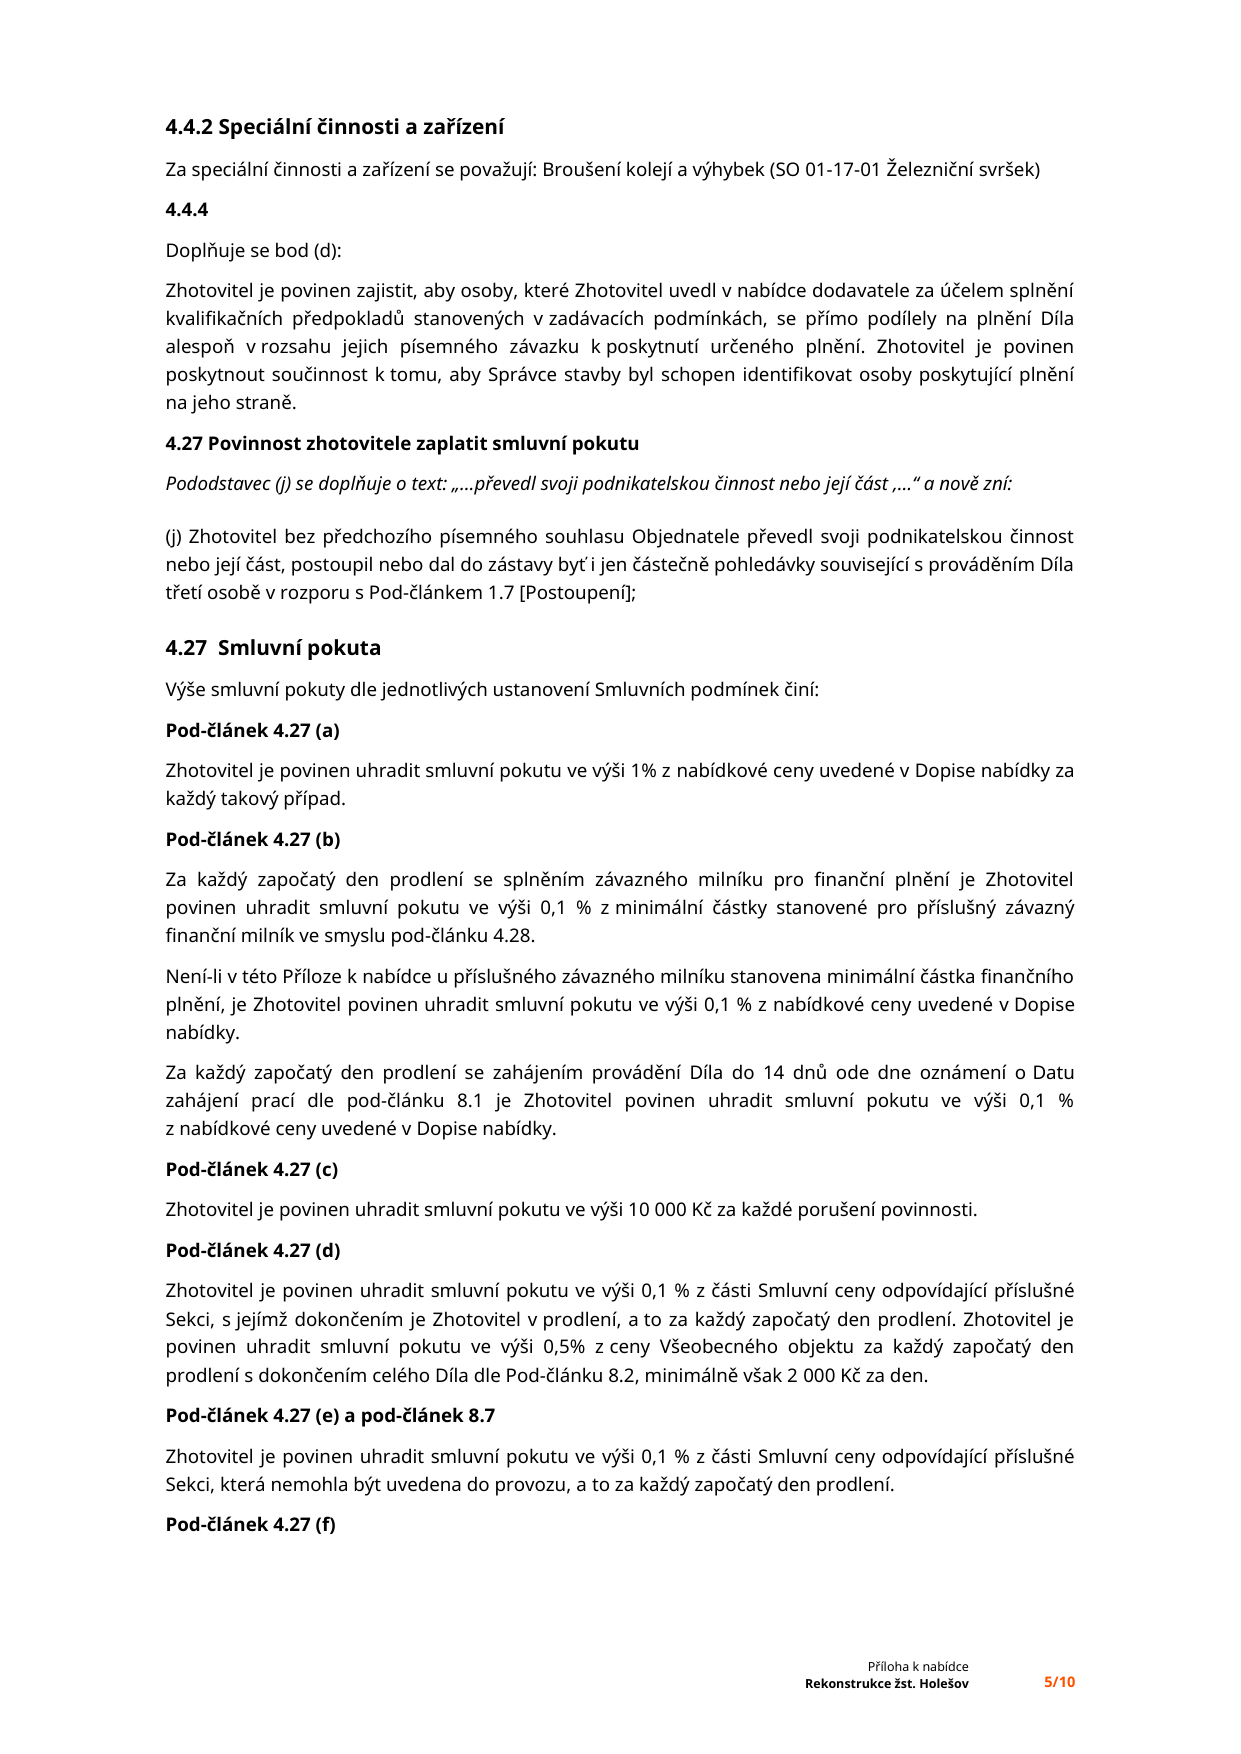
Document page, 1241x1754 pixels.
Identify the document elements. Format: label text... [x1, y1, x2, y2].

text Zhotovitel je povinen zajistit, aby osoby, které Zhotovitel uvedl v nabídce dodavatele za účelem splnění kvalifikačních předpokladů stanovených v zadávacích podmínkách, se přímo podílely na plnění Díla alespoň v rozsahu jejich písemného závazku k poskytnutí určeného plnění. Zhotovitel je povinen poskytnout součinnost k tomu, aby Správce stavby byl schopen identifikovat osoby poskytující plnění na jeho straně. [165, 277, 1075, 415]
text Doplňuje se bod (d): [165, 237, 1075, 262]
text 4.4.4 [165, 196, 1075, 222]
text Za speciální činnosti a zařízení se považují: Broušení kolejí a výhybek (SO 01-17-01 Železniční svršek) [165, 156, 1075, 181]
text Zhotovitel je povinen uhradit smluvní pokutu ve výši 1% z nabídkové ceny uvedené v Dopise nabídky za každý takový případ. [165, 757, 1075, 811]
text Není-li v této Příloze k nabídce u příslušného závazného milníku stanovena minimální částka finančního plnění, je Zhotovitel povinen uhradit smluvní pokutu ve výši 0,1 % z nabídkové ceny uvedené v Dopise nabídky. [165, 963, 1075, 1045]
text Za každý započatý den prodlení se zahájením provádění Díla do 14 dnů ode dne oznámení o Datu zahájení prací dle pod-článku 8.1 je Zhotovitel povinen uhradit smluvní pokutu ve výši 0,1 % z nabídkové ceny uvedené v Dopise nabídky. [165, 1060, 1075, 1141]
text (j) Zhotovitel bez předchozího písemného souhlasu Objednatele převedl svoji podnikatelskou činnost nebo její část, postoupil nebo dal do zástavy byť i jen částečně pohledávky související s prováděním Díla třetí osobě v rozporu s Pod-článkem 1.7 [Postoupení]; [165, 524, 1075, 605]
text Pod-článek 4.27 (c) [165, 1156, 1075, 1182]
text Za každý započatý den prodlení se splněním závazného milníku pro finanční plnění je Zhotovitel povinen uhradit smluvní pokutu ve výši 0,1 % z minimální částky stanovené pro příslušný závazný finanční milník ve smyslu pod-článku 4.28. [165, 867, 1075, 948]
text 4.27 Smluvní pokuta [165, 633, 1075, 661]
text Pod-článek 4.27 (d) [165, 1237, 1075, 1263]
text Zhotovitel je povinen uhradit smluvní pokutu ve výši 0,1 % z části Smluvní ceny odpovídající příslušné Sekci, která nemohla být uvedena do provozu, a to za každý započatý den prodlení. [165, 1443, 1075, 1496]
text Výše smluvní pokuty dle jednotlivých ustanovení Smluvních podmínek činí: [165, 676, 1075, 702]
text 4.27 Povinnost zhotovitele zaplatit smluvní pokutu [165, 430, 1075, 456]
text Pod-článek 4.27 (b) [165, 826, 1075, 852]
text Pod-článek 4.27 (a) [165, 717, 1075, 742]
text 4.4.2 Speciální činnosti a zařízení [165, 112, 1075, 141]
text Pod-článek 4.27 (f) [165, 1511, 1075, 1537]
text Zhotovitel je povinen uhradit smluvní pokutu ve výši 0,1 % z části Smluvní ceny odpovídající příslušné Sekci, s jejímž dokončením je Zhotovitel v prodlení, a to za každý započatý den prodlení. Zhotovitel je povinen uhradit smluvní pokutu ve výši 0,5% z ceny Všeobecného objektu za každý započatý den prodlení s dokončením celého Díla dle Pod-článku 8.2, minimálně však 2 000 Kč za den. [165, 1278, 1075, 1387]
text Pod-článek 4.27 (e) a pod-článek 8.7 [165, 1402, 1075, 1428]
text Pododstavec (j) se doplňuje o text: „…převedl svoji podnikatelskou činnost nebo její část ,…“ a nově zní: [165, 471, 1075, 496]
text Zhotovitel je povinen uhradit smluvní pokutu ve výši 10 000 Kč za každé porušení povinnosti. [165, 1197, 1075, 1222]
